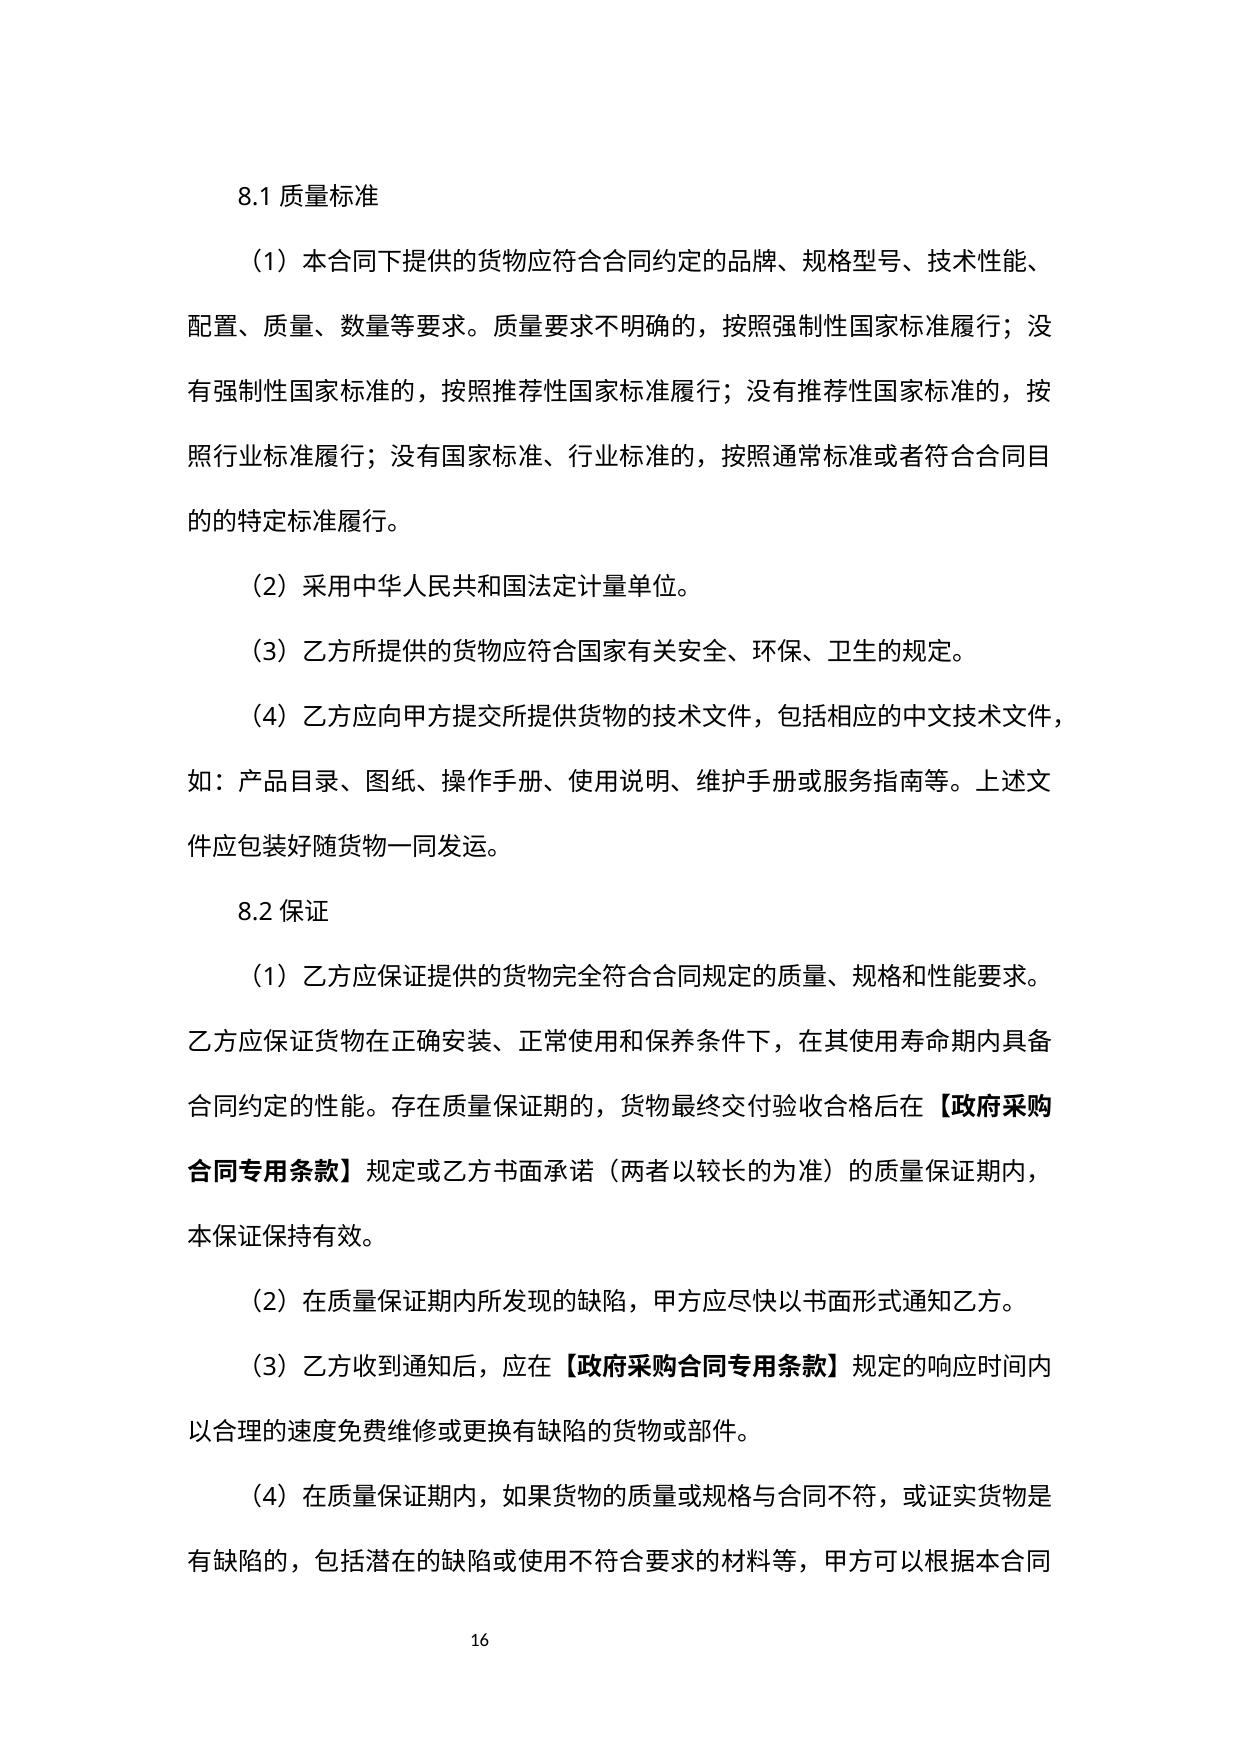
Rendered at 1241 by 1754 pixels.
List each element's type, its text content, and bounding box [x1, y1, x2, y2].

text （1）乙方应保证提供的货物完全符合合同规定的质量、规格和性能要求。乙方应保证货物在正确安装、正常使用和保养条件下，在其使用寿命期内具备合同约定的性能。存在质量保证期的，货物最终交付验收合格后在【政府采购合同专用条款】规定或乙方书面承诺（两者以较长的为准）的质量保证期内，本保证保持有效。 [187, 942, 1053, 1267]
text （1）本合同下提供的货物应符合合同约定的品牌、规格型号、技术性能、配置、质量、数量等要求。质量要求不明确的，按照强制性国家标准履行；没有强制性国家标准的，按照推荐性国家标准履行；没有推荐性国家标准的，按照行业标准履行；没有国家标准、行业标准的，按照通常标准或者符合合同目的的特定标准履行。 [187, 227, 1053, 552]
text 8.1 质量标准 [187, 162, 1053, 227]
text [187, 1462, 1053, 1592]
text （2）在质量保证期内所发现的缺陷，甲方应尽快以书面形式通知乙方。 [187, 1267, 1053, 1332]
text （4）乙方应向甲方提交所提供货物的技术文件，包括相应的中文技术文件，如：产品目录、图纸、操作手册、使用说明、维护手册或服务指南等。上述文件应包装好随货物一同发运。 [187, 682, 1053, 877]
text （3）乙方收到通知后，应在【政府采购合同专用条款】规定的响应时间内以合理的速度免费维修或更换有缺陷的货物或部件。 [187, 1332, 1053, 1462]
text （2）采用中华人民共和国法定计量单位。 [187, 552, 1053, 617]
text 8.2 保证 [187, 877, 1053, 942]
text （3）乙方所提供的货物应符合国家有关安全、环保、卫生的规定。 [187, 617, 1053, 682]
